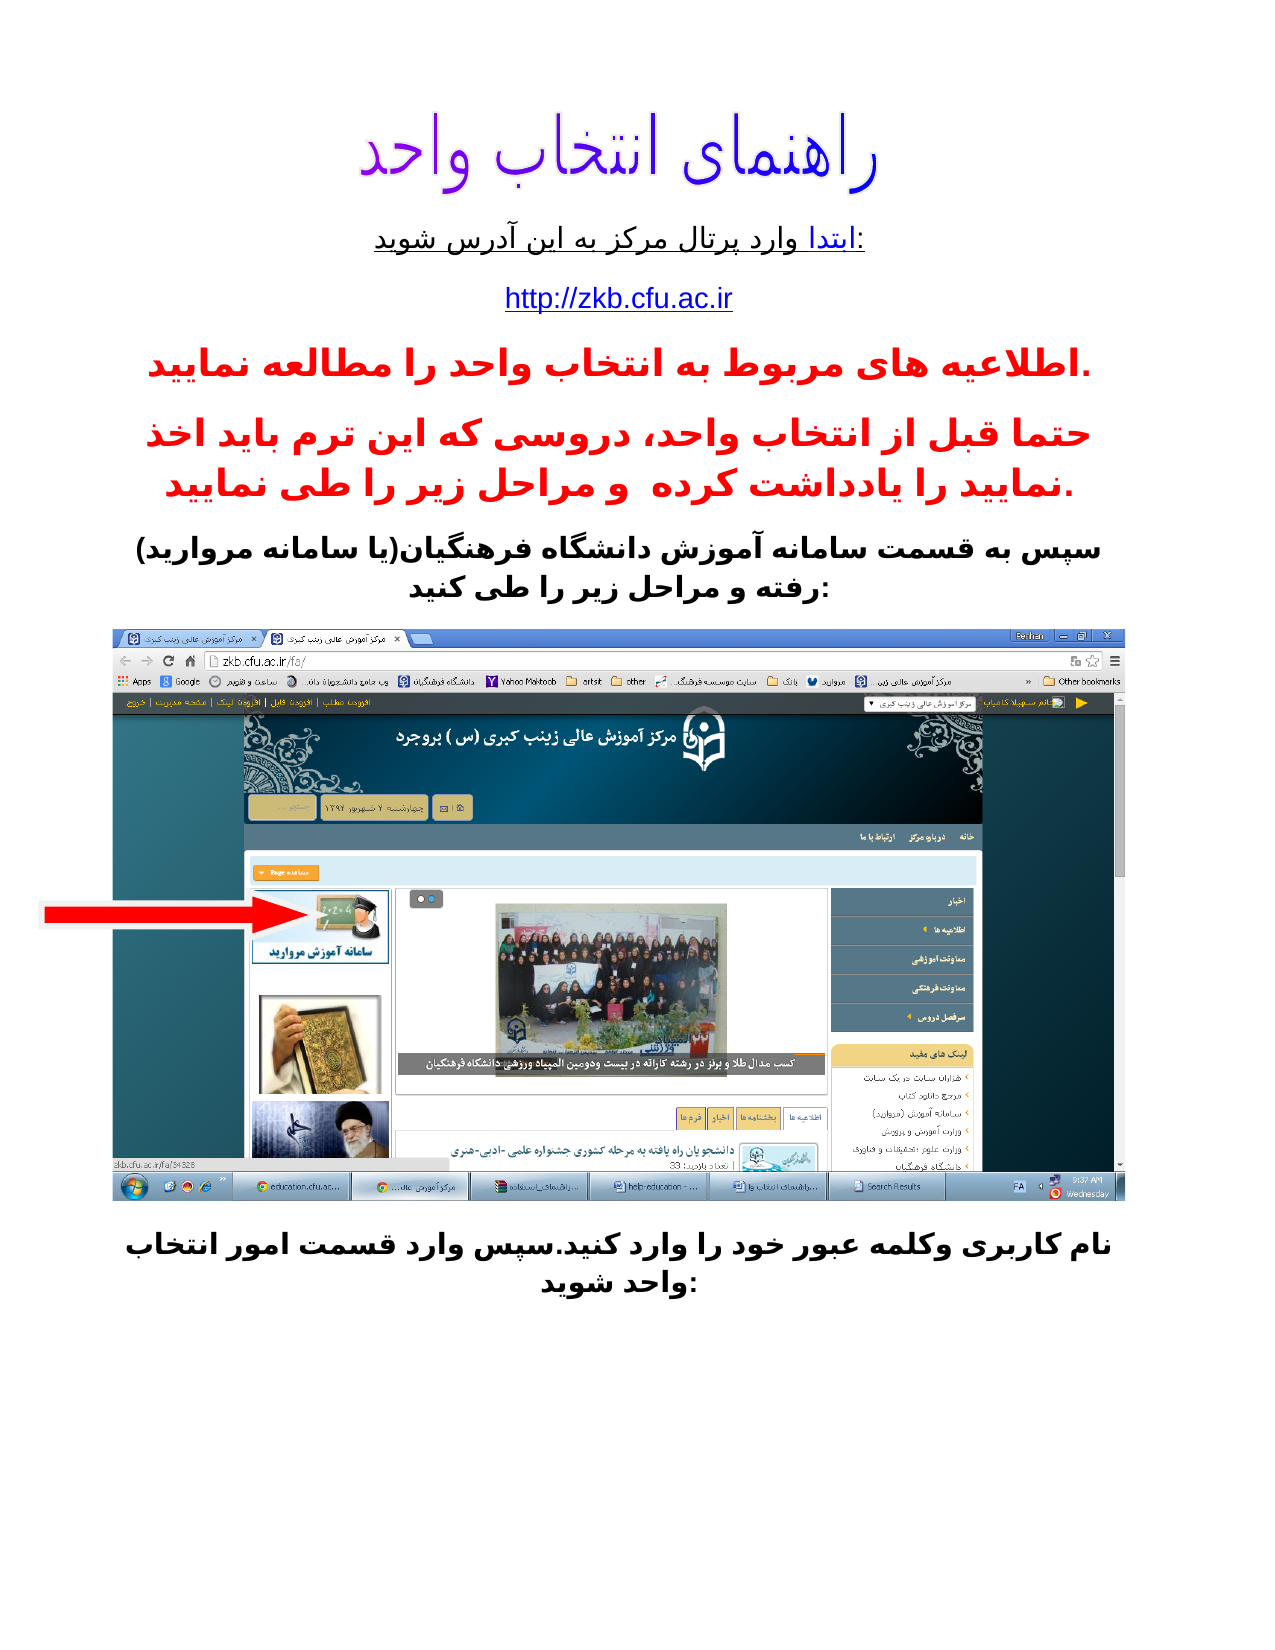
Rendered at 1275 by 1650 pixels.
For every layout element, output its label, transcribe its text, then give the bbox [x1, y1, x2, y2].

text حتما قبل از انتخاب واحد، دروسی که این ترم باید اخذ نمایید را یادداشت کرده و مراحل زیر را طی نمایید. [112, 411, 1125, 504]
text سپس به قسمت سامانه آموزش دانشگاه فرهنگیان(یا سامانه مروارید) رفته و مراحل زیر را طی کنید: [112, 531, 1125, 603]
text ابتدا وارد پرتال مرکز به این آدرس شوید: [112, 221, 1125, 256]
text http://zkb.cfu.ac.ir [112, 281, 1125, 315]
picture [112, 629, 1125, 1201]
text نام کاربری وکلمه عبور خود را وارد کنید.سپس وارد قسمت امور انتخاب واحد شوید: [112, 1227, 1125, 1299]
text اطلاعیه های مربوط به انتخاب واحد را مطالعه نمایید. [112, 341, 1125, 384]
